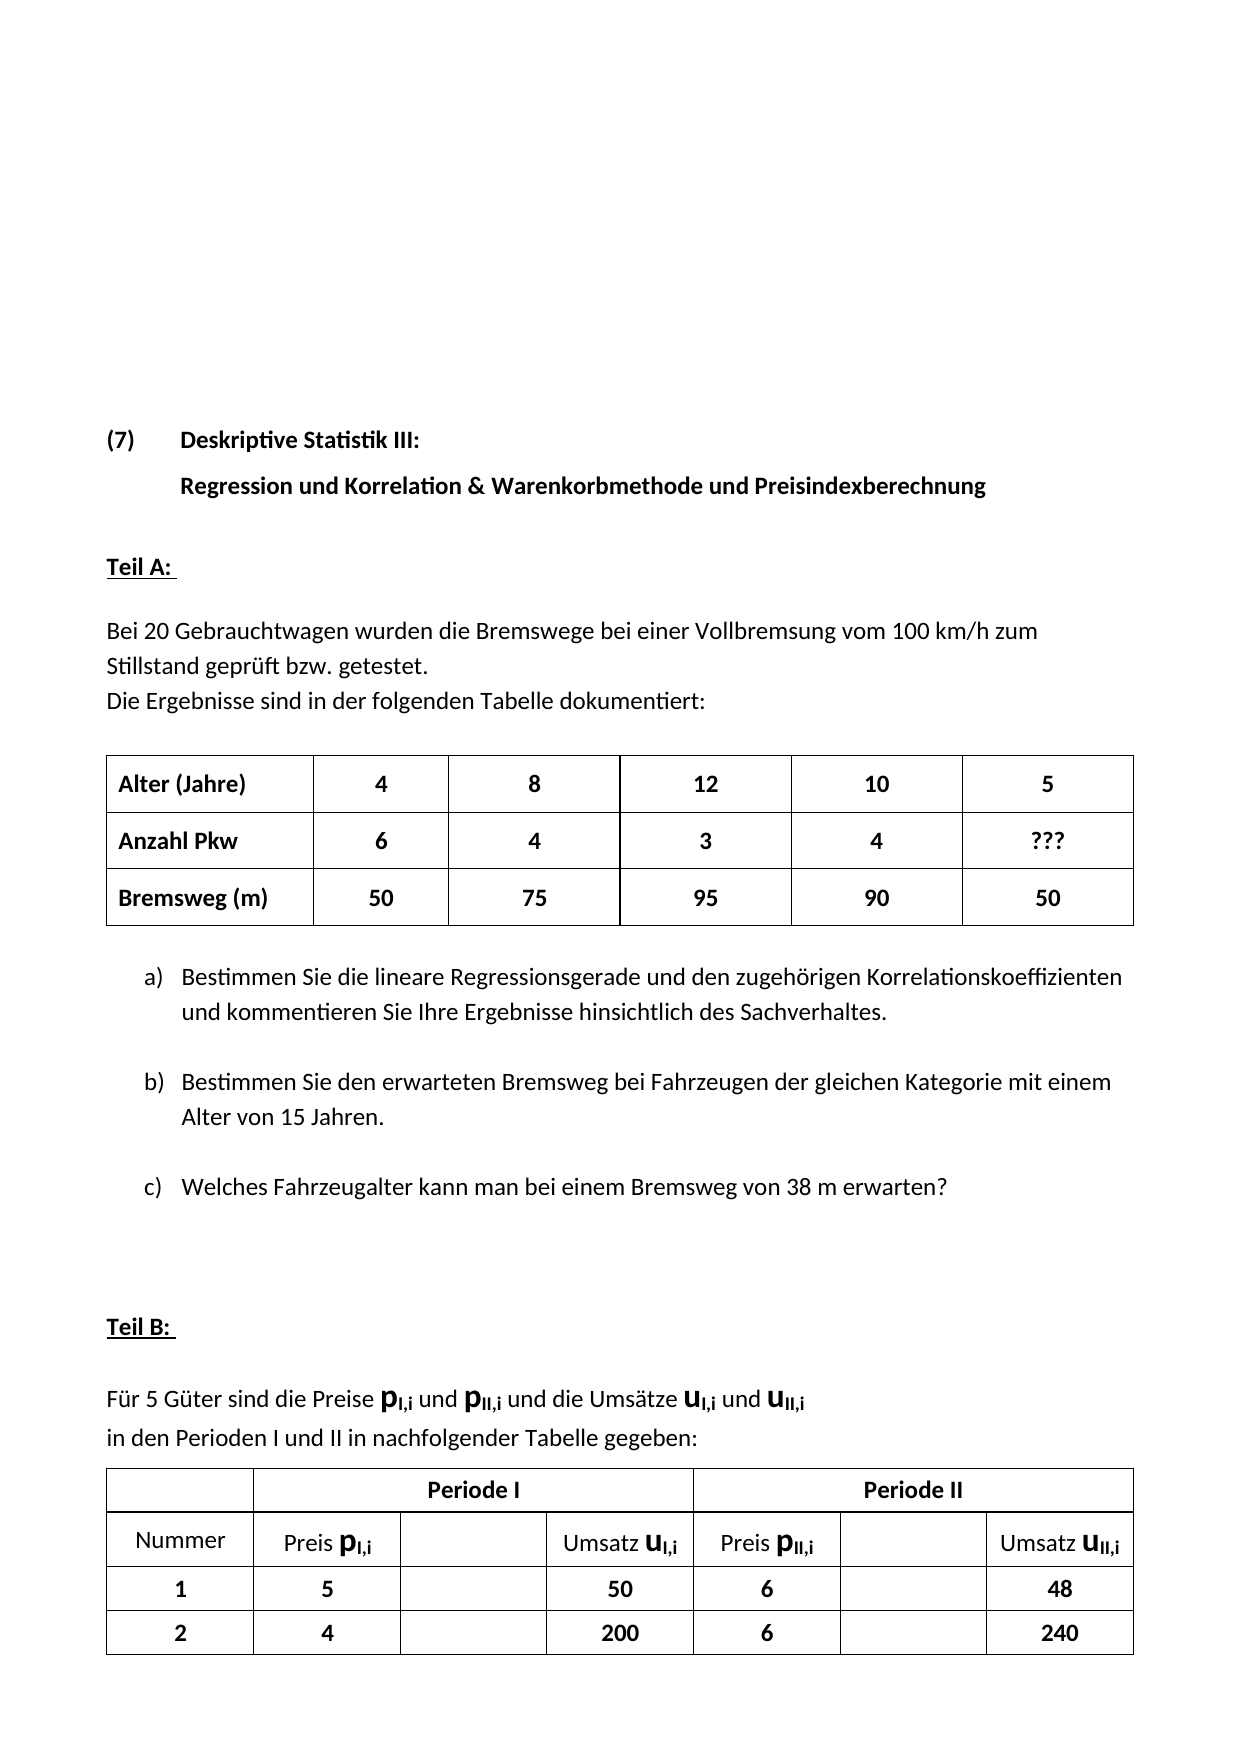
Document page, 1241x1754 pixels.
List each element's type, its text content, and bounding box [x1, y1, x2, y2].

table_cell [401, 1567, 546, 1610]
text Bei 20 Gebrauchtwagen wurden die Bremswege bei einer Vollbremsung vom 100 km/h zum Stillstand geprüft bzw. getestet. [106, 615, 1134, 681]
text Teil B: [106, 1276, 1134, 1342]
table_cell ??? [963, 813, 1133, 868]
table_header Alter (Jahre) [107, 756, 313, 812]
text in den Perioden I und II in nachfolgender Tabelle gegeben: [106, 1422, 1134, 1452]
table_cell 6 [694, 1567, 840, 1610]
table_cell Preis pI,i [254, 1513, 400, 1566]
table_header 5 [963, 756, 1133, 812]
table_cell Nummer [107, 1513, 253, 1566]
table_header 8 [449, 756, 619, 812]
table_cell 240 [987, 1611, 1133, 1654]
list Regression und Korrelation & Warenkorbmethode und Preisindexberechnung [180, 470, 1134, 501]
table_cell 3 [621, 813, 791, 868]
table_cell [401, 1513, 546, 1566]
list Bestimmen Sie den erwarteten Bremsweg bei Fahrzeugen der gleichen Kategorie mit einem Alter von 15 Jahren. [144, 1066, 1134, 1131]
table_cell Preis pII,i [694, 1513, 840, 1566]
table_cell 2 [107, 1611, 253, 1654]
table_cell 4 [449, 813, 619, 868]
text Teil A: [106, 516, 1134, 582]
table_cell 1 [107, 1567, 253, 1610]
table_cell Umsatz uI,i [547, 1513, 693, 1566]
table_cell 95 [621, 869, 791, 925]
table_cell 50 [314, 869, 448, 925]
table_cell [841, 1611, 986, 1654]
table_header 10 [792, 756, 962, 812]
table_cell 50 [963, 869, 1133, 925]
text Die Ergebnisse sind in der folgenden Tabelle dokumentiert: [106, 685, 1134, 716]
table_cell 90 [792, 869, 962, 925]
table_cell [401, 1611, 546, 1654]
table_cell Anzahl Pkw [107, 813, 313, 868]
table_cell 48 [987, 1567, 1133, 1610]
table_cell 6 [694, 1611, 840, 1654]
table_cell [841, 1513, 986, 1566]
table_header [107, 1469, 253, 1511]
table_cell Umsatz uII,i [987, 1513, 1133, 1566]
table_header Periode II [694, 1469, 1133, 1511]
table_cell 6 [314, 813, 448, 868]
table_header Periode I [254, 1469, 693, 1511]
table_cell 5 [254, 1567, 400, 1610]
list Bestimmen Sie die lineare Regressionsgerade und den zugehörigen Korrelationskoeffizienten und kommentieren Sie Ihre Ergebnisse hinsichtlich des Sachverhaltes. [144, 961, 1134, 1026]
table_cell 4 [792, 813, 962, 868]
list Welches Fahrzeugalter kann man bei einem Bremsweg von 38 m erwarten? [144, 1171, 1134, 1201]
table_cell 50 [547, 1567, 693, 1610]
list Deskriptive Statistik III: [106, 424, 1134, 455]
text Für 5 Güter sind die Preise pI,i und pII,i und die Umsätze uI,i und uII,i [106, 1375, 1134, 1416]
table_header 4 [314, 756, 448, 812]
table_cell 4 [254, 1611, 400, 1654]
table_header 12 [621, 756, 791, 812]
table_cell 200 [547, 1611, 693, 1654]
table_cell [841, 1567, 986, 1610]
table_cell Bremsweg (m) [107, 869, 313, 925]
table_cell 75 [449, 869, 619, 925]
